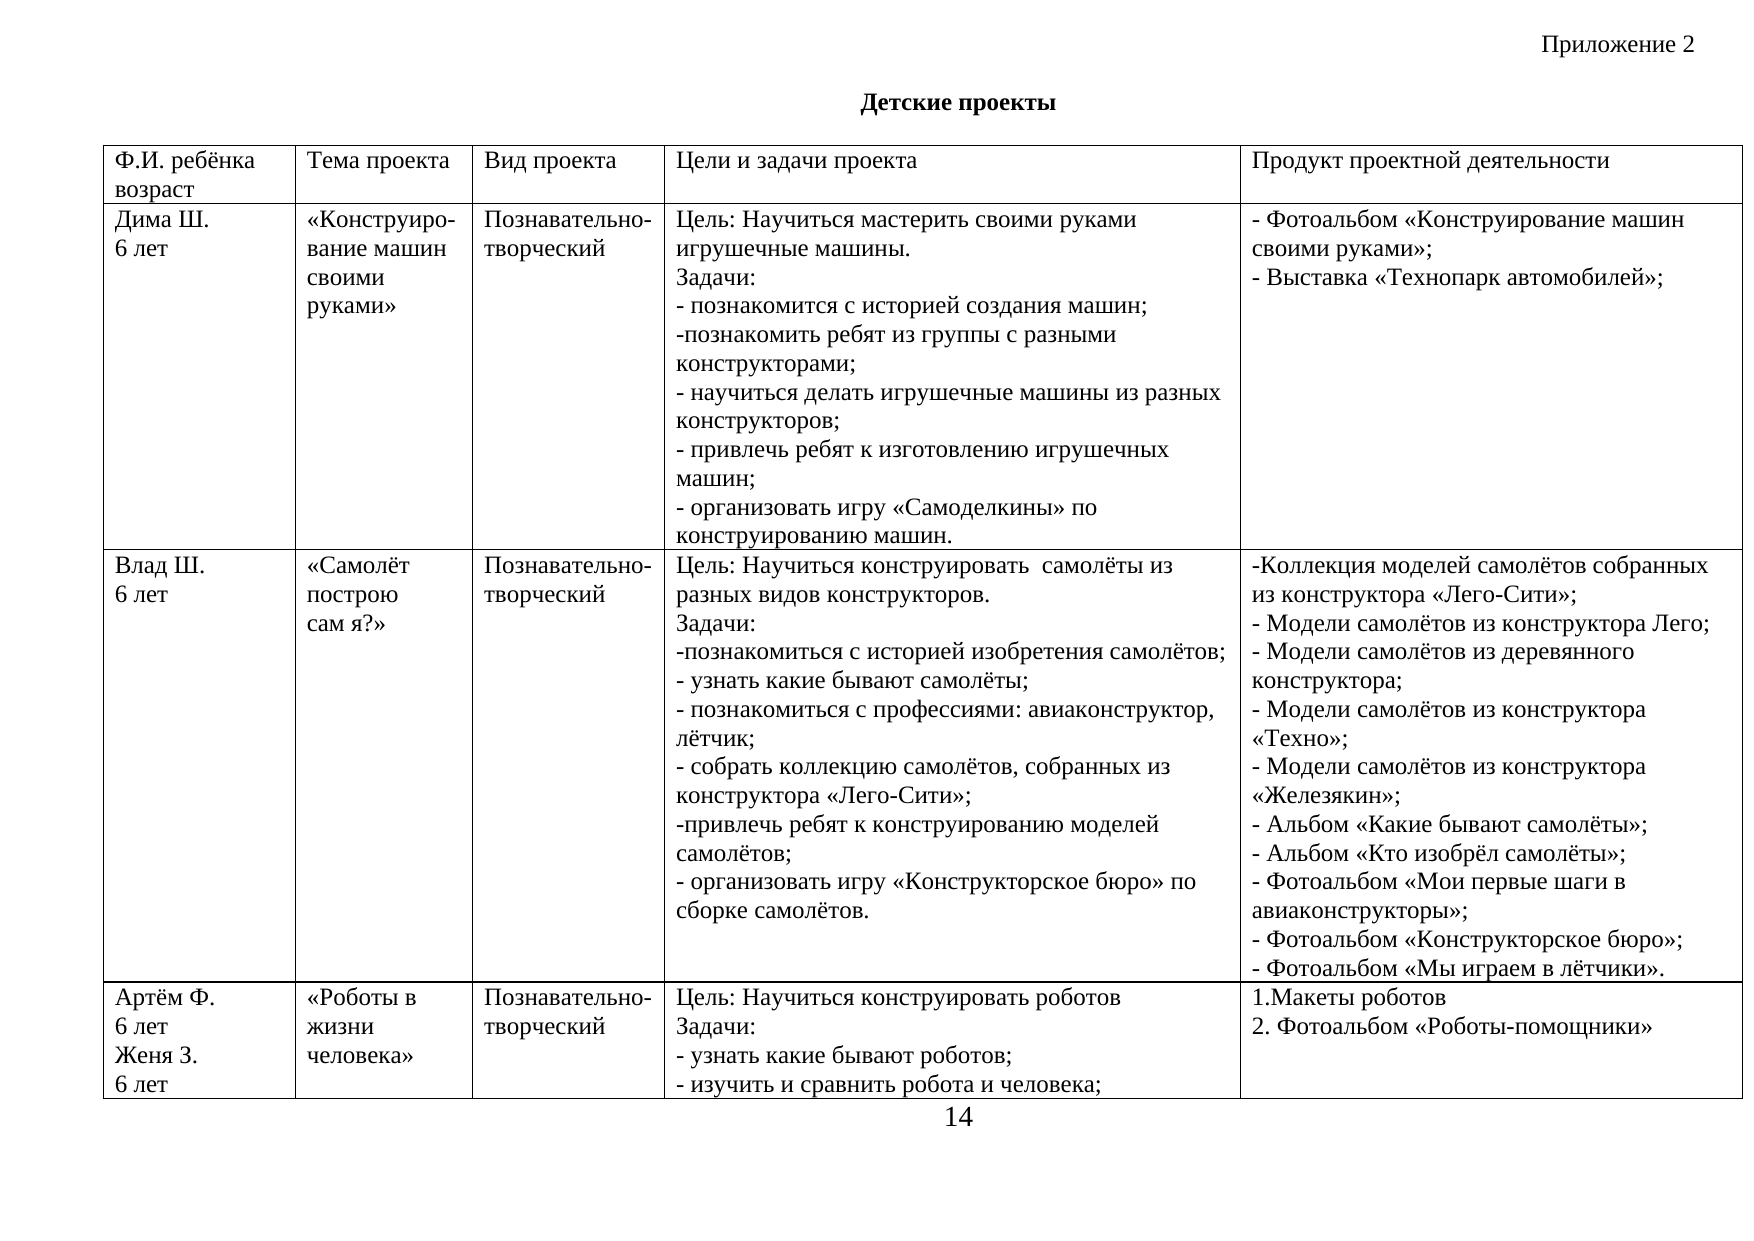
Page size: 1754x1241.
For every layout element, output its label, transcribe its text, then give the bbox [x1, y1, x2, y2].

table_cell «Конструиро-вание машин своими руками» [296, 204, 472, 549]
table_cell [473, 983, 664, 1097]
table_cell -Коллекция моделей самолётов собранных из конструктора «Лего-Сити»; - Модели самолётов из конструктора Лего; - Модели самолётов из деревянного конструктора; - Модели самолётов из конструктора «Техно»; - Модели самолётов из конструктора «Железякин»; - Альбом «Какие бывают самолёты»; - Альбом «Кто изобрёл самолёты»; - Фотоальбом «Мои первые шаги в авиаконструкторы»; - Фотоальбом «Конструкторское бюро»; - Фотоальбом «Мы играем в лётчики». [1241, 550, 1742, 981]
table_cell - Фотоальбом «Конструирование машин своими руками»; - Выставка «Технопарк автомобилей»; [1241, 204, 1742, 549]
table_header Цели и задачи проекта [665, 146, 1240, 203]
table_header Вид проекта [473, 146, 664, 203]
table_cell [104, 983, 295, 1097]
table_cell «Самолёт построю сам я?» [296, 550, 472, 981]
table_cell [296, 983, 472, 1097]
table_header Тема проекта [296, 146, 472, 203]
table_cell Познавательно-творческий [473, 204, 664, 549]
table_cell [665, 983, 1240, 1097]
table_cell Познавательно-творческий [473, 550, 664, 981]
table_cell Цель: Научиться конструировать самолёты из разных видов конструкторов. Задачи: -познакомиться с историей изобретения самолётов; - узнать какие бывают самолёты; - познакомиться с профессиями: авиаконструктор, лётчик; - собрать коллекцию самолётов, собранных из конструктора «Лего-Сити»; -привлечь ребят к конструированию моделей самолётов; - организовать игру «Конструкторское бюро» по сборке самолётов. [665, 550, 1240, 981]
table_header Ф.И. ребёнка возраст [104, 146, 295, 203]
table_cell Влад Ш. 6 лет [104, 550, 295, 981]
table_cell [1241, 983, 1742, 1097]
text Приложение 2 [148, 29, 1695, 58]
table_cell Цель: Научиться мастерить своими руками игрушечные машины. Задачи: - познакомится с историей создания машин; -познакомить ребят из группы с разными конструкторами; - научиться делать игрушечные машины из разных конструкторов; - привлечь ребят к изготовлению игрушечных машин; - организовать игру «Самоделкины» по конструированию машин. [665, 204, 1240, 549]
table_header Продукт проектной деятельности [1241, 146, 1742, 203]
text Детские проекты [148, 87, 1695, 116]
table_cell Дима Ш. 6 лет [104, 204, 295, 549]
